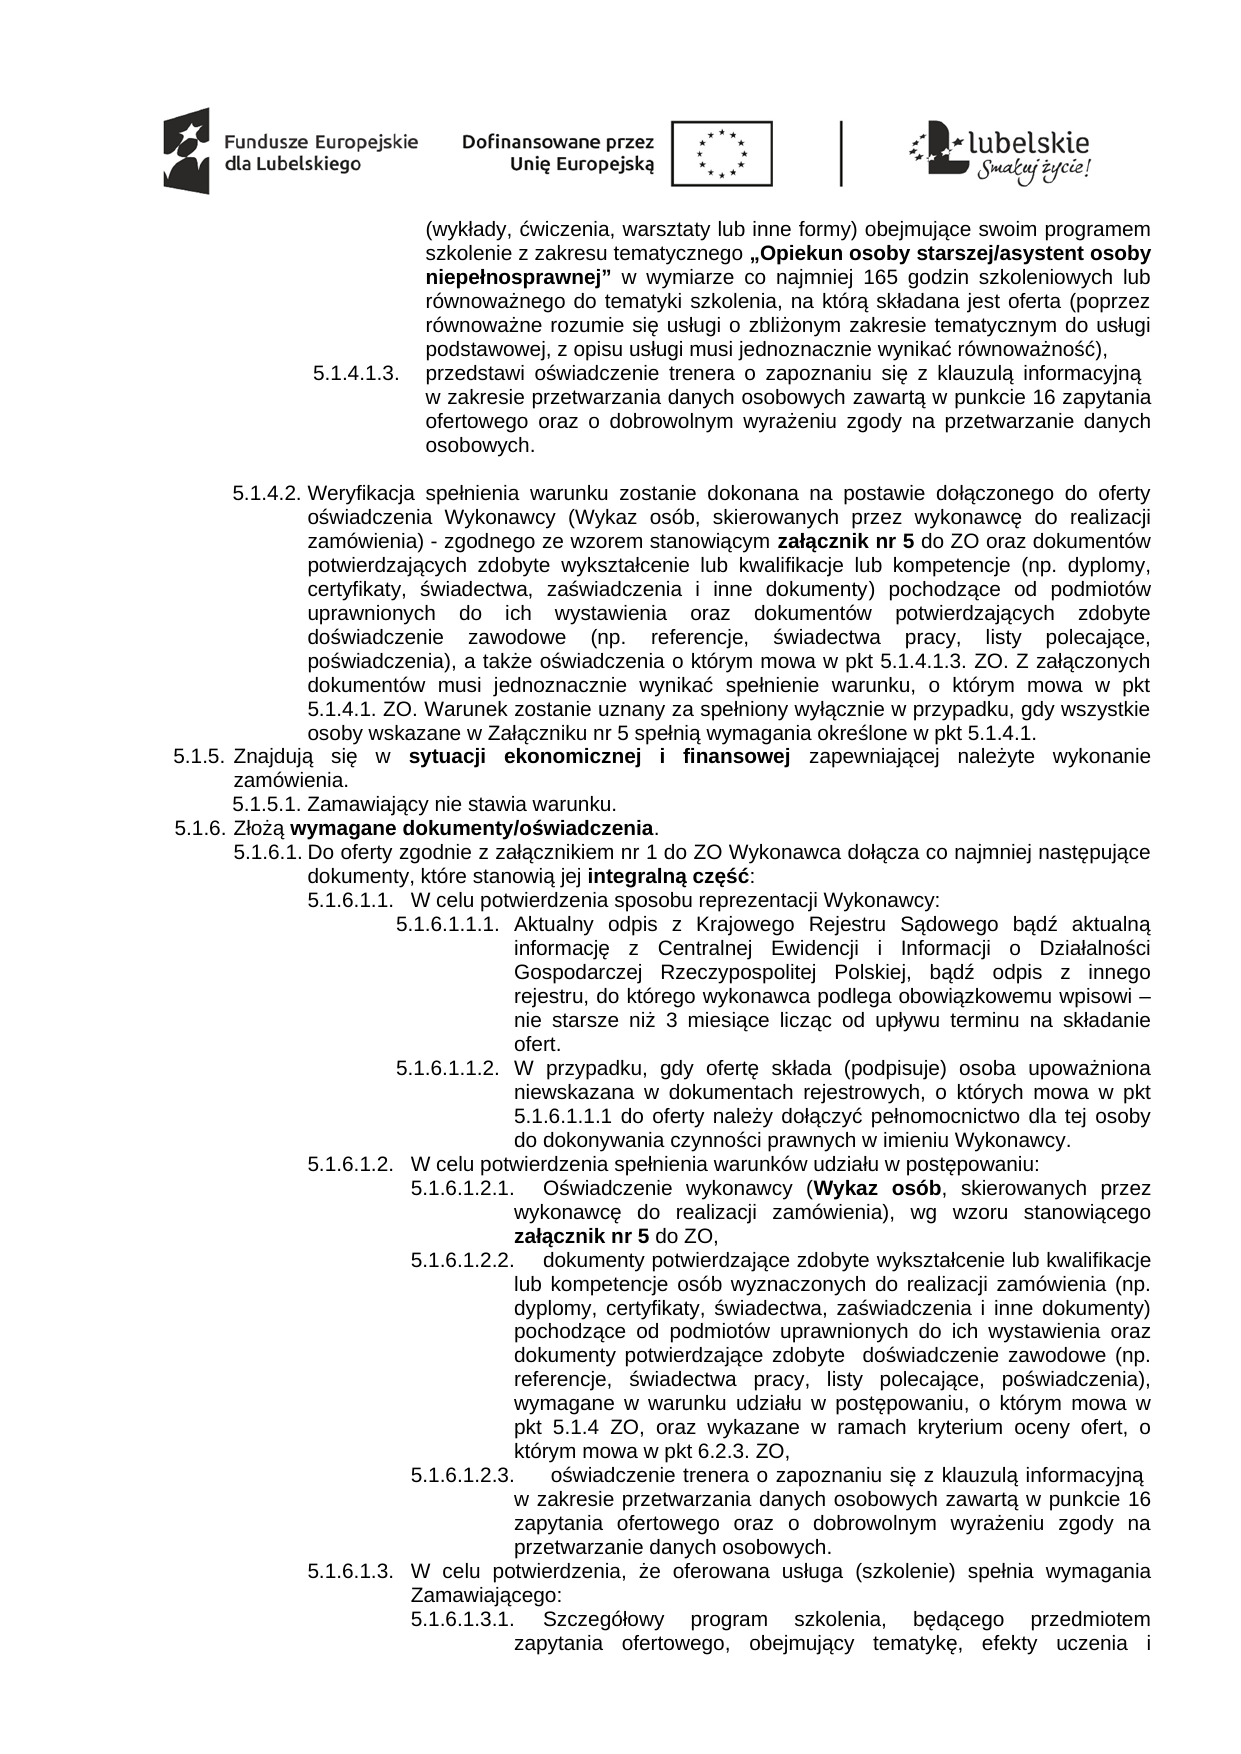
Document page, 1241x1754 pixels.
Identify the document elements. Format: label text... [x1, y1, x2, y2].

list przedstawi oświadczenie trenera o zapoznaniu się z klauzulą informacyjną w zakresie przetwarzania danych osobowych zawartą w punkcie 16 zapytania ofertowego oraz o dobrowolnym wyrażeniu zgody na przetwarzanie danych osobowych. [313, 361, 1152, 457]
list Znajdują się w sytuacji ekonomicznej i finansowej zapewniającej należyte wykonanie zamówienia. [173, 744, 1152, 792]
list Aktualny odpis z Krajowego Rejestru Sądowego bądź aktualną informację z Centralnej Ewidencji i Informacji o Działalności Gospodarczej Rzeczypospolitej Polskiej, bądź odpis z innego rejestru, do którego wykonawca podlega obowiązkowemu wpisowi – nie starsze niż 3 miesiące licząc od upływu terminu na składanie ofert. [396, 912, 1152, 1056]
list oświadczenie trenera o zapoznaniu się z klauzulą informacyjną w zakresie przetwarzania danych osobowych zawartą w punkcie 16 zapytania ofertowego oraz o dobrowolnym wyrażeniu zgody na przetwarzanie danych osobowych. [411, 1463, 1152, 1559]
list W celu potwierdzenia spełnienia warunków udziału w postępowaniu: [307, 1152, 1152, 1176]
list W przypadku, gdy ofertę składa (podpisuje) osoba upoważniona niewskazana w dokumentach rejestrowych, o których mowa w pkt 5.1.6.1.1.1 do oferty należy dołączyć pełnomocnictwo dla tej osoby do dokonywania czynności prawnych w imieniu Wykonawcy. [396, 1056, 1152, 1152]
list dokumenty potwierdzające zdobyte wykształcenie lub kwalifikacje lub kompetencje osób wyznaczonych do realizacji zamówienia (np. dyplomy, certyfikaty, świadectwa, zaświadczenia i inne dokumenty) pochodzące od podmiotów uprawnionych do ich wystawienia oraz dokumenty potwierdzające zdobyte doświadczenie zawodowe (np. referencje, świadectwa pracy, listy polecające, poświadczenia), wymagane w warunku udziału w postępowaniu, o którym mowa w pkt 5.1.4 ZO, oraz wykazane w ramach kryterium oceny ofert, o którym mowa w pkt 6.2.3. ZO, [411, 1247, 1152, 1463]
list Do oferty zgodnie z załącznikiem nr 1 do ZO Wykonawca dołącza co najmniej następujące dokumenty, które stanowią jej integralną część: [233, 840, 1152, 888]
list Weryfikacja spełnienia warunku zostanie dokonana na postawie dołączonego do oferty oświadczenia Wykonawcy (Wykaz osób, skierowanych przez wykonawcę do realizacji zamówienia) - zgodnego ze wzorem stanowiącym załącznik nr 5 do ZO oraz dokumentów potwierdzających zdobyte wykształcenie lub kwalifikacje lub kompetencje (np. dyplomy, certyfikaty, świadectwa, zaświadczenia i inne dokumenty) pochodzące od podmiotów uprawnionych do ich wystawienia oraz dokumentów potwierdzających zdobyte doświadczenie zawodowe (np. referencje, świadectwa pracy, listy polecające, poświadczenia), a także oświadczenia o którym mowa w pkt 5.1.4.1.3. ZO. Z załączonych dokumentów musi jednoznacznie wynikać spełnienie warunku, o którym mowa w pkt 5.1.4.1. ZO. Warunek zostanie uznany za spełniony wyłącznie w przypadku, gdy wszystkie osoby wskazane w Załączniku nr 5 spełnią wymagania określone w pkt 5.1.4.1. [232, 481, 1152, 744]
list Zamawiający nie stawia warunku. [232, 792, 1152, 816]
list Oświadczenie wykonawcy (Wykaz osób, skierowanych przez wykonawcę do realizacji zamówienia), wg wzoru stanowiącego załącznik nr 5 do ZO, [411, 1176, 1152, 1247]
list Złożą wymagane dokumenty/oświadczenia. [174, 816, 1152, 840]
list W celu potwierdzenia, że oferowana usługa (szkolenie) spełnia wymagania Zamawiającego: [307, 1559, 1152, 1607]
picture [139, 85, 1113, 218]
list W celu potwierdzenia sposobu reprezentacji Wykonawcy: [307, 888, 1152, 912]
